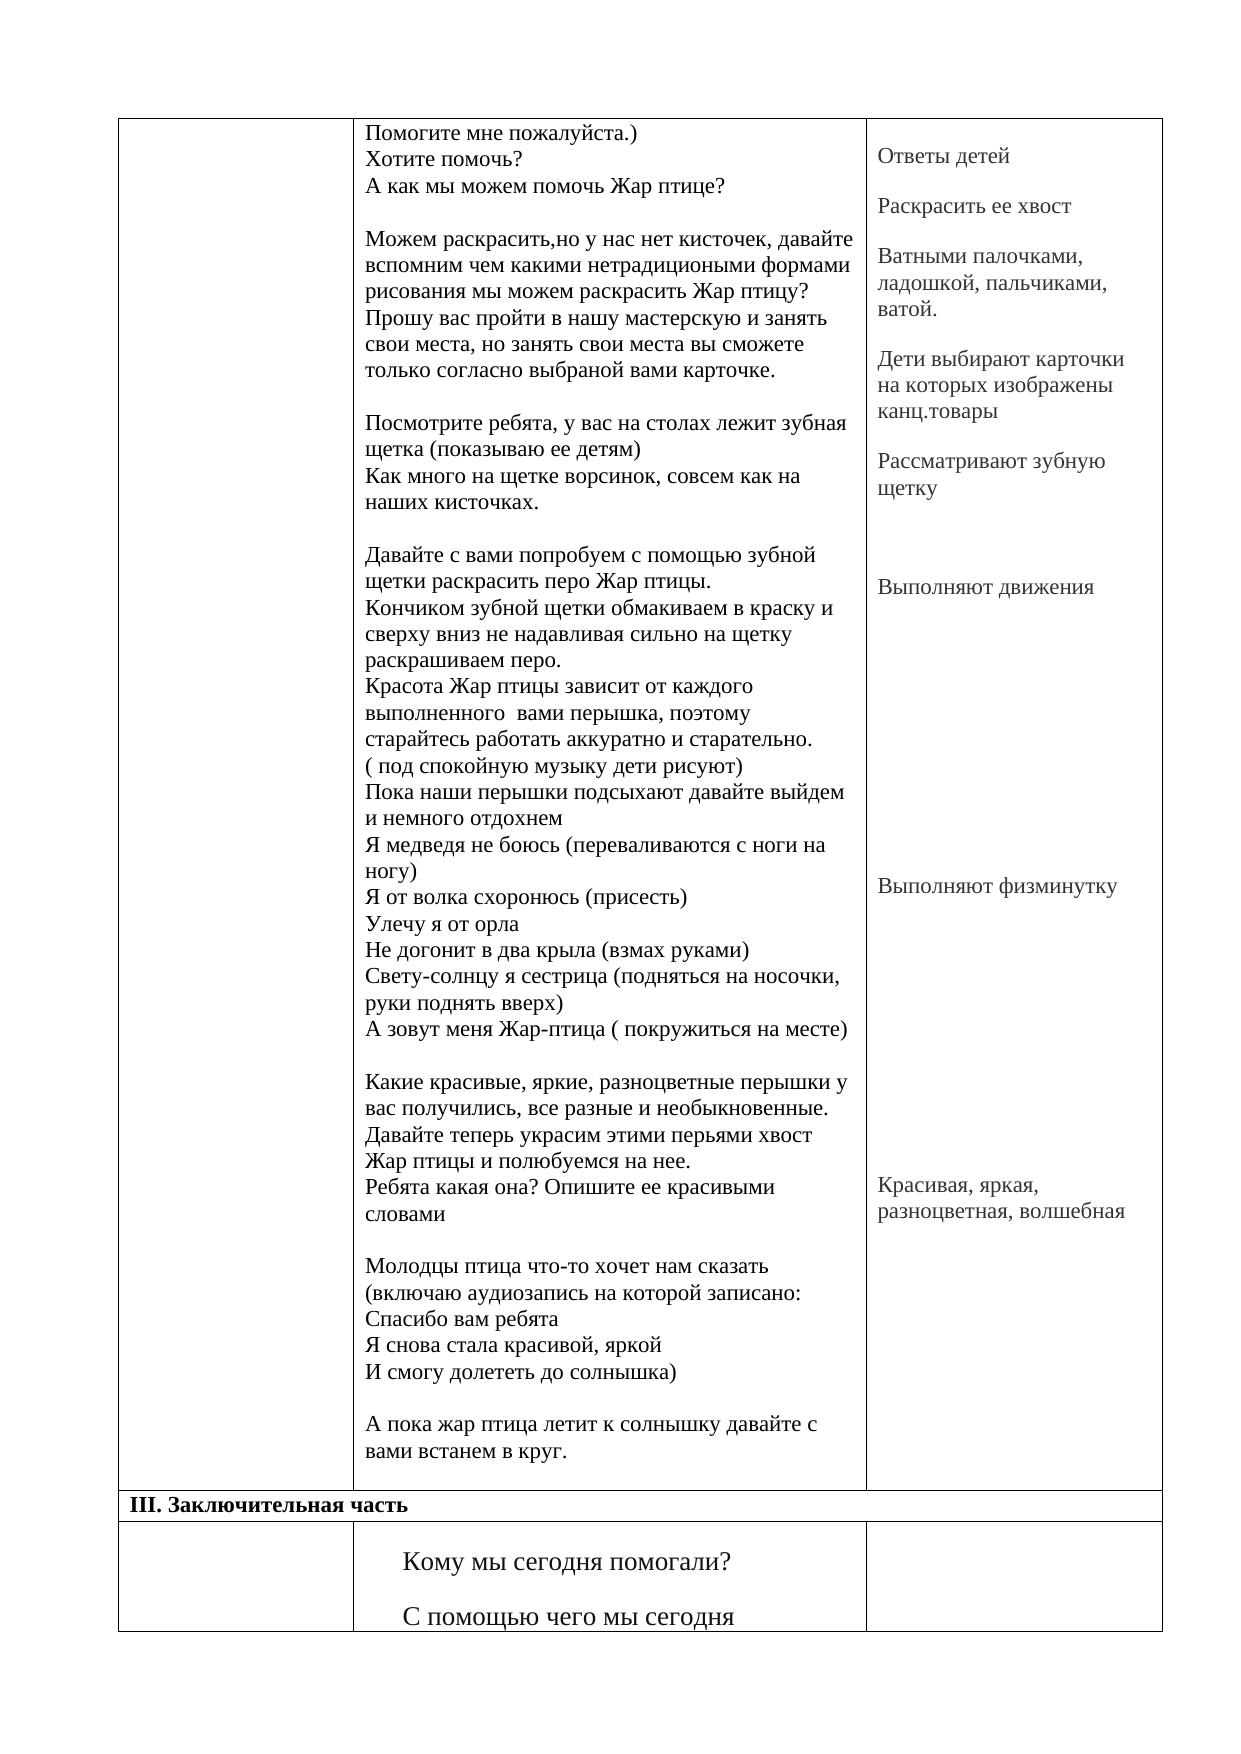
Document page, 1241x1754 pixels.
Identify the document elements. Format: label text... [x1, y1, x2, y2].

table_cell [354, 1522, 866, 1631]
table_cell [867, 1522, 1162, 1631]
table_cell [354, 119, 866, 1489]
table_cell [119, 1522, 353, 1631]
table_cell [867, 119, 1162, 1489]
table_cell III. Заключительная часть [119, 1491, 1162, 1521]
table_cell [119, 119, 353, 1489]
